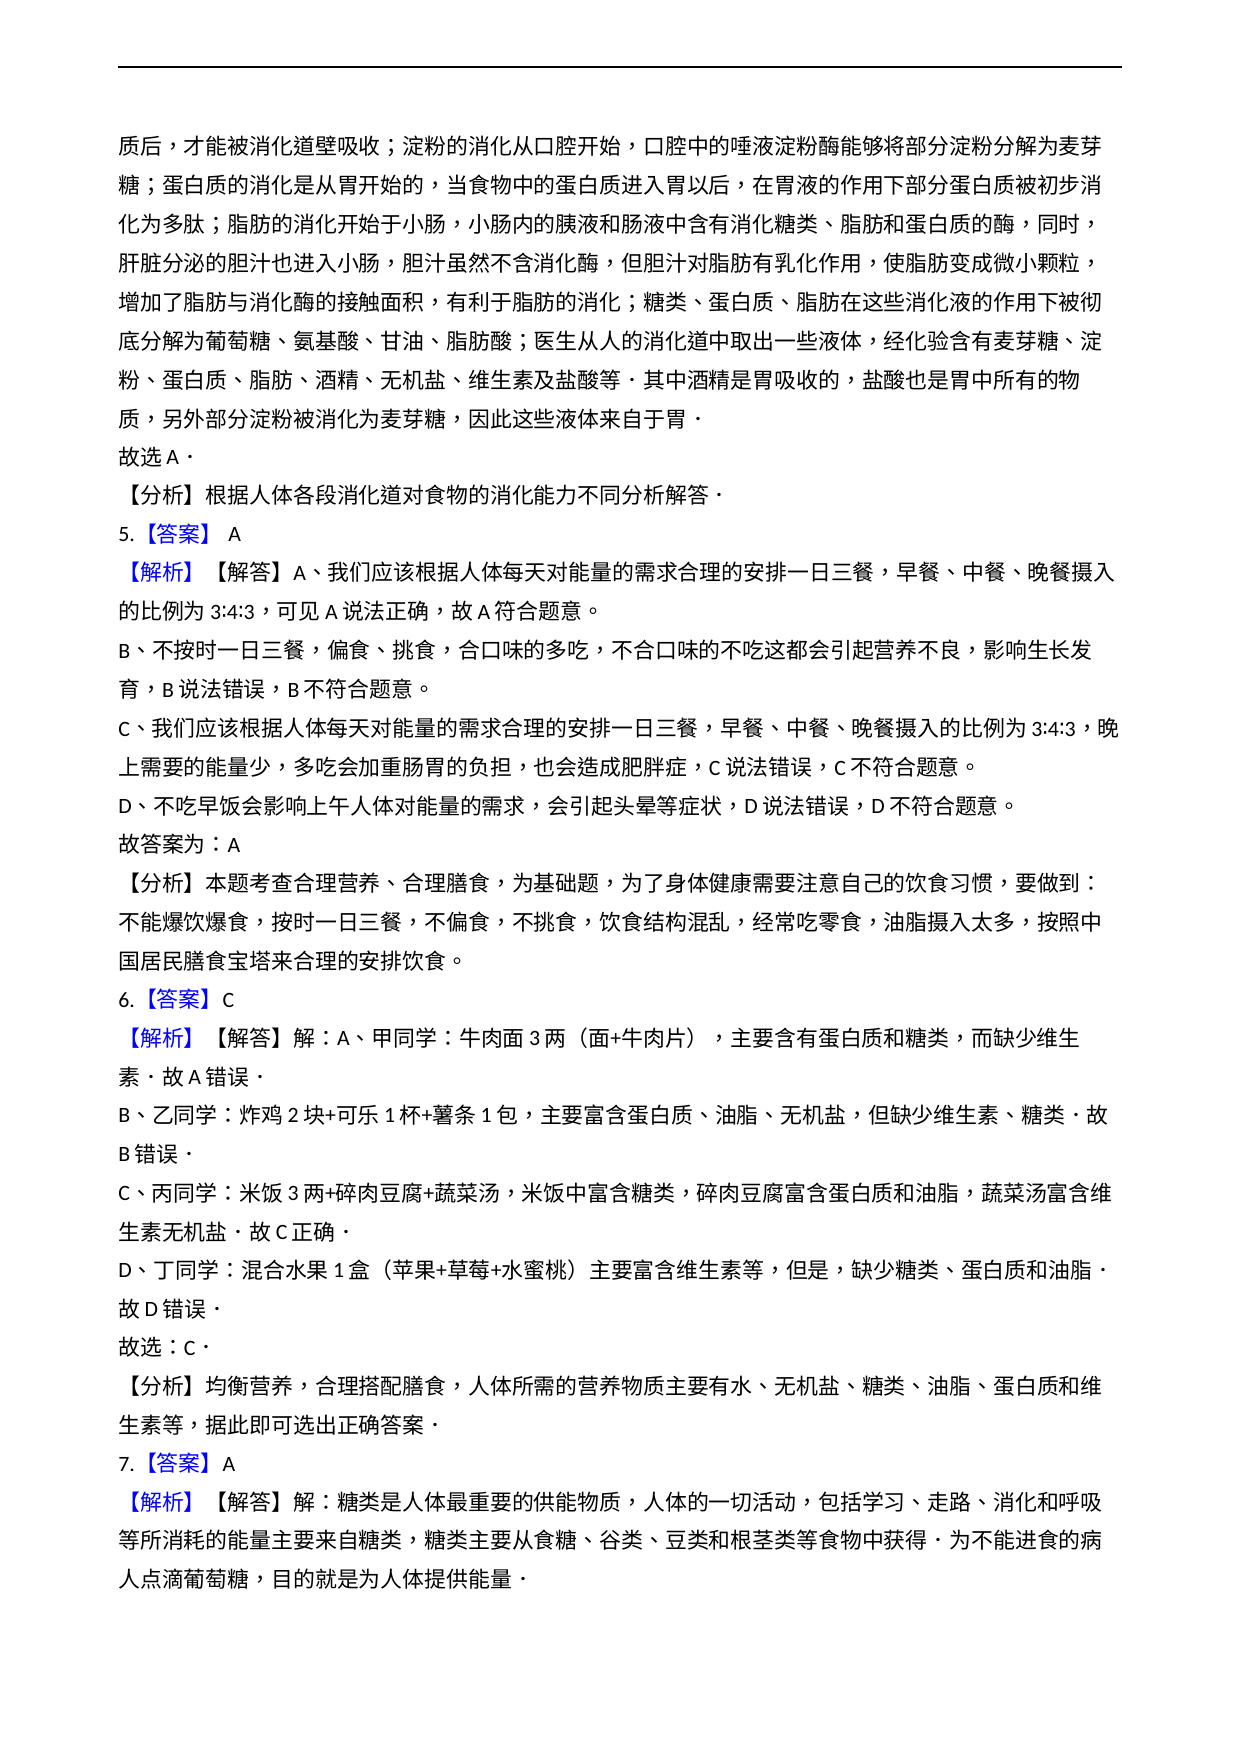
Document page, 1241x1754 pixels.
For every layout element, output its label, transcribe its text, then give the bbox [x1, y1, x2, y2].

text 6.【答案】C [118, 983, 1122, 1015]
text B、乙同学：炸鸡2块+可乐1杯+薯条1包，主要富含蛋白质、油脂、无机盐，但缺少维生素、糖类．故B错误． [118, 1099, 1122, 1170]
text 故答案为：A [118, 828, 1122, 861]
text 7.【答案】A [118, 1447, 1122, 1479]
text 【分析】本题考查合理营养、合理膳食，为基础题，为了身体健康需要注意自己的饮食习惯，要做到：不能爆饮爆食，按时一日三餐，不偏食，不挑食，饮食结构混乱，经常吃零食，油脂摄入太多，按照中国居民膳食宝塔来合理的安排饮食。 [118, 867, 1122, 977]
text D、丁同学：混合水果1盒（苹果+草莓+水蜜桃）主要富含维生素等，但是，缺少糖类、蛋白质和油脂．故D错误． [118, 1253, 1122, 1325]
text 【解析】【解答】解：糖类是人体最重要的供能物质，人体的一切活动，包括学习、走路、消化和呼吸等所消耗的能量主要来自糖类，糖类主要从食糖、谷类、豆类和根茎类等食物中获得．为不能进食的病人点滴葡萄糖，目的就是为人体提供能量． [118, 1485, 1122, 1596]
text 故选：C． [118, 1331, 1122, 1363]
text 【分析】均衡营养，合理搭配膳食，人体所需的营养物质主要有水、无机盐、糖类、油脂、蛋白质和维生素等，据此即可选出正确答案． [118, 1369, 1122, 1441]
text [118, 129, 1122, 435]
text 【解析】【解答】A、我们应该根据人体每天对能量的需求合理的安排一日三餐，早餐、中餐、晚餐摄入的比例为3∶4∶3，可见A说法正确，故A符合题意。 B、不按时一日三餐，偏食、挑食，合口味的多吃，不合口味的不吃这都会引起营养不良，影响生长发育，B说法错误，B不符合题意。 C、我们应该根据人体每天对能量的需求合理的安排一日三餐，早餐、中餐、晚餐摄入的比例为3∶4∶3，晚上需要的能量少，多吃会加重肠胃的负担，也会造成肥胖症，C说法错误，C不符合题意。 D、不吃早饭会影响上午人体对能量的需求，会引起头晕等症状，D说法错误，D不符合题意。 [118, 556, 1122, 822]
text 【分析】根据人体各段消化道对食物的消化能力不同分析解答． [118, 479, 1122, 512]
text 故选A． [118, 441, 1122, 473]
text 5.【答案】 A [118, 517, 1122, 550]
text 【解析】【解答】解：A、甲同学：牛肉面3两（面+牛肉片），主要含有蛋白质和糖类，而缺少维生素．故A错误． [118, 1021, 1122, 1093]
text C、丙同学：米饭3两+碎肉豆腐+蔬菜汤，米饭中富含糖类，碎肉豆腐富含蛋白质和油脂，蔬菜汤富含维生素无机盐．故C正确． [118, 1176, 1122, 1248]
